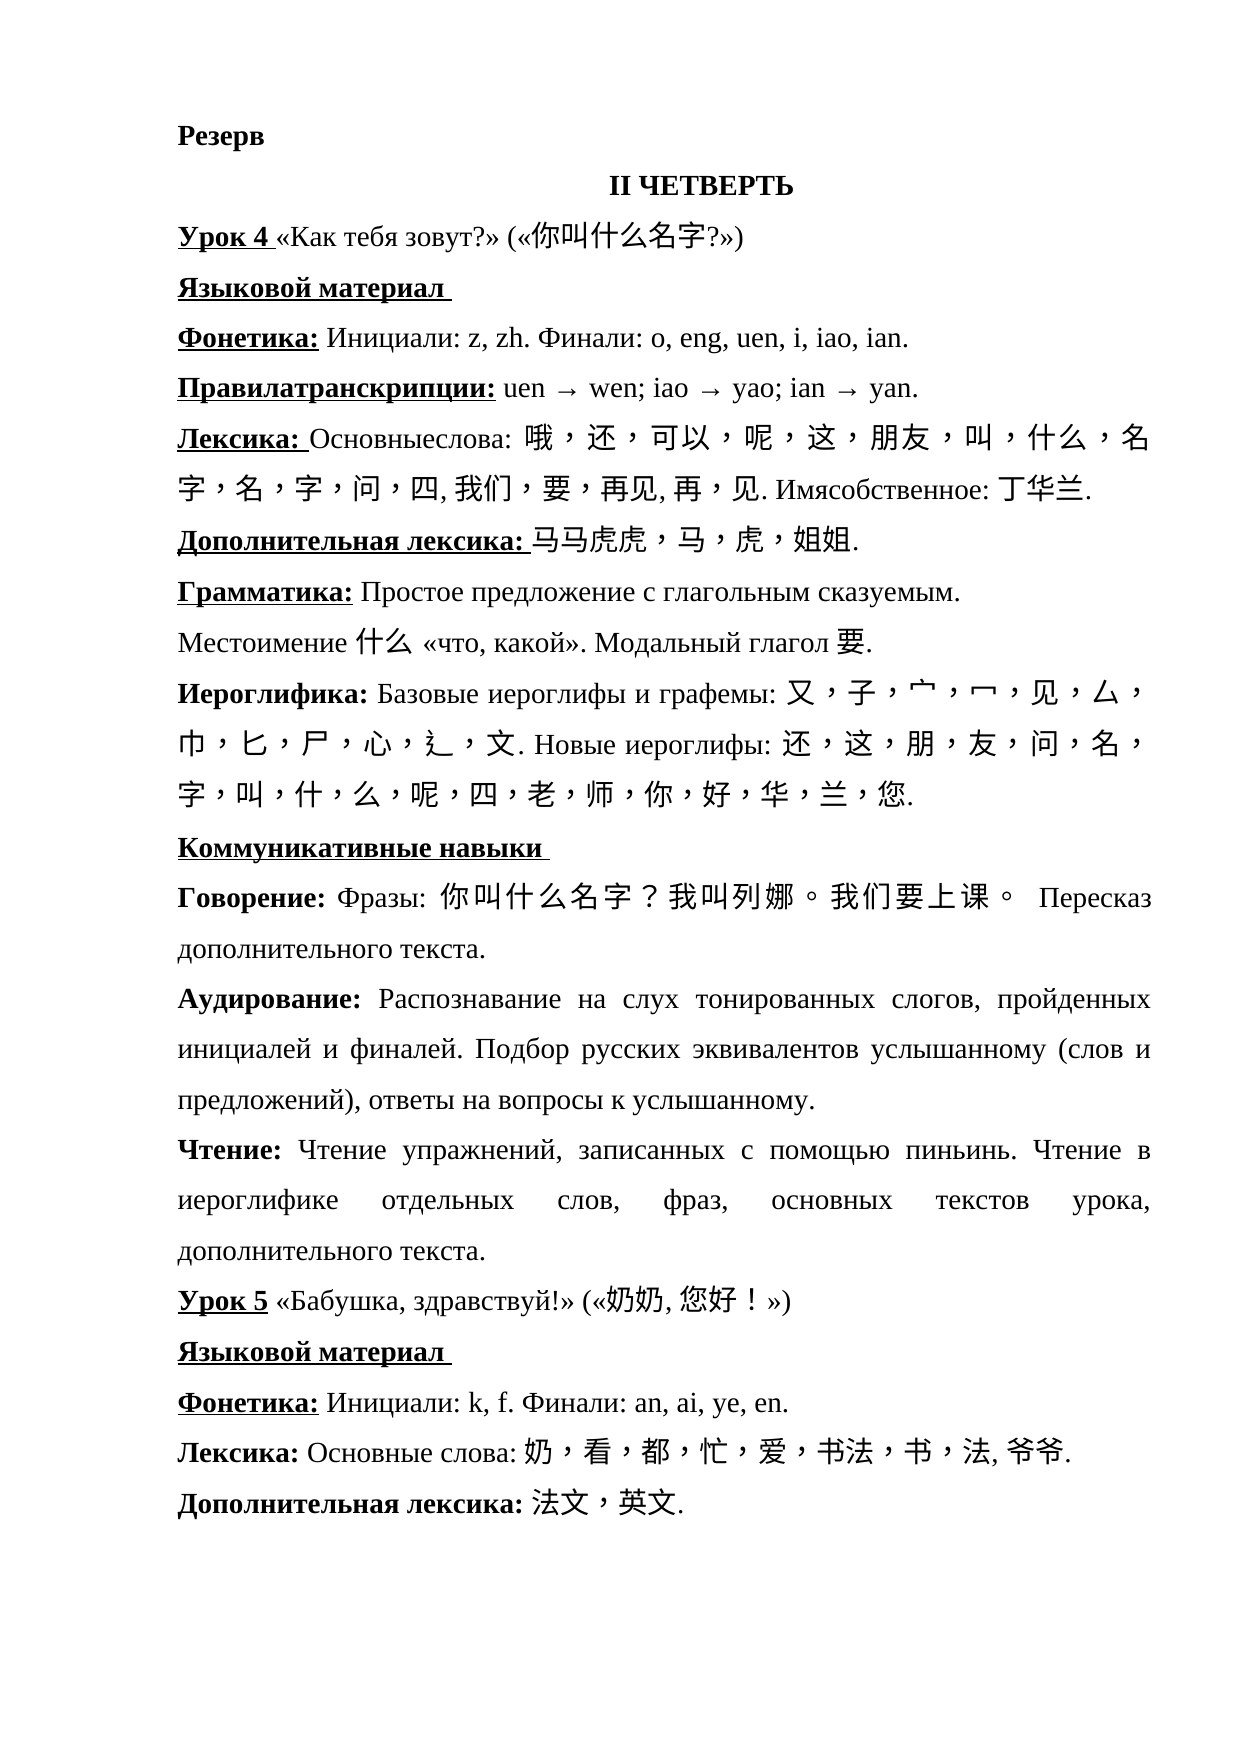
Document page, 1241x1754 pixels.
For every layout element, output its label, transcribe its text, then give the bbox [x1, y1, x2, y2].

text Правилатранскрипции: uen → wen; iao → yao; ian → yan. [177, 371, 1152, 404]
text Дополнительная лексика: 法文，英文. [177, 1486, 1152, 1520]
text Аудирование: Распознавание на слух тонированных слогов, пройденных инициалей и финалей. Подбор русских эквивалентов услышанному (слов и предложений), ответы на вопросы к услышанному. [177, 981, 1152, 1115]
text Чтение: Чтение упражнений, записанных с помощью пиньинь. Чтение в иероглифике отдельных слов, фраз, основных текстов урока, дополнительного текста. [177, 1132, 1152, 1266]
text Урок 5 «Бабушка, здравствуй!» («奶奶, 您好！») [177, 1283, 1152, 1317]
text Лексика: Основные слова: 奶，看，都，忙，爱，书法，书，法, 爷爷. [177, 1435, 1152, 1469]
text Иероглифика: Базовые иероглифы и графемы: 又，子，宀，冖，见，厶，巾，匕，尸，心，辶，文. Новые иероглифы: 还，这，朋，友，问，名，字，叫，什，么，呢，四，老，师，你，好，华，兰，您. [177, 676, 1152, 813]
text Дополнительная лексика: 马马虎虎，马，虎，姐姐. [177, 523, 1152, 557]
text Фонетика: Инициали: k, f. Финали: an, ai, ye, en. [177, 1385, 1152, 1418]
text Резерв [177, 118, 1152, 152]
text Урок 4 «Как тебя зовут?» («你叫什么名字?») [177, 219, 1152, 253]
text Языковой материал [177, 270, 1152, 303]
text Местоимение 什么 «что, какой». Модальный глагол 要. [177, 625, 1152, 659]
text II ЧЕТВЕРТЬ [177, 168, 1152, 202]
text Грамматика: Простое предложение с глагольным сказуемым. [177, 574, 1152, 608]
text Лексика: Основныеслова: 哦，还，可以，呢，这，朋友，叫，什么，名字，名，字，问，四, 我们，要，再见, 再，见. Имясобственное: 丁华兰. [177, 421, 1152, 506]
text Фонетика: Инициали: z, zh. Финали: o, eng, uen, i, iao, ian. [177, 320, 1152, 354]
text Языковой материал [177, 1334, 1152, 1368]
text Коммуникативные навыки [177, 830, 1152, 863]
text Говорение: Фразы: 你叫什么名字？我叫列娜。我们要上课。 Пересказ дополнительного текста. [177, 880, 1152, 964]
